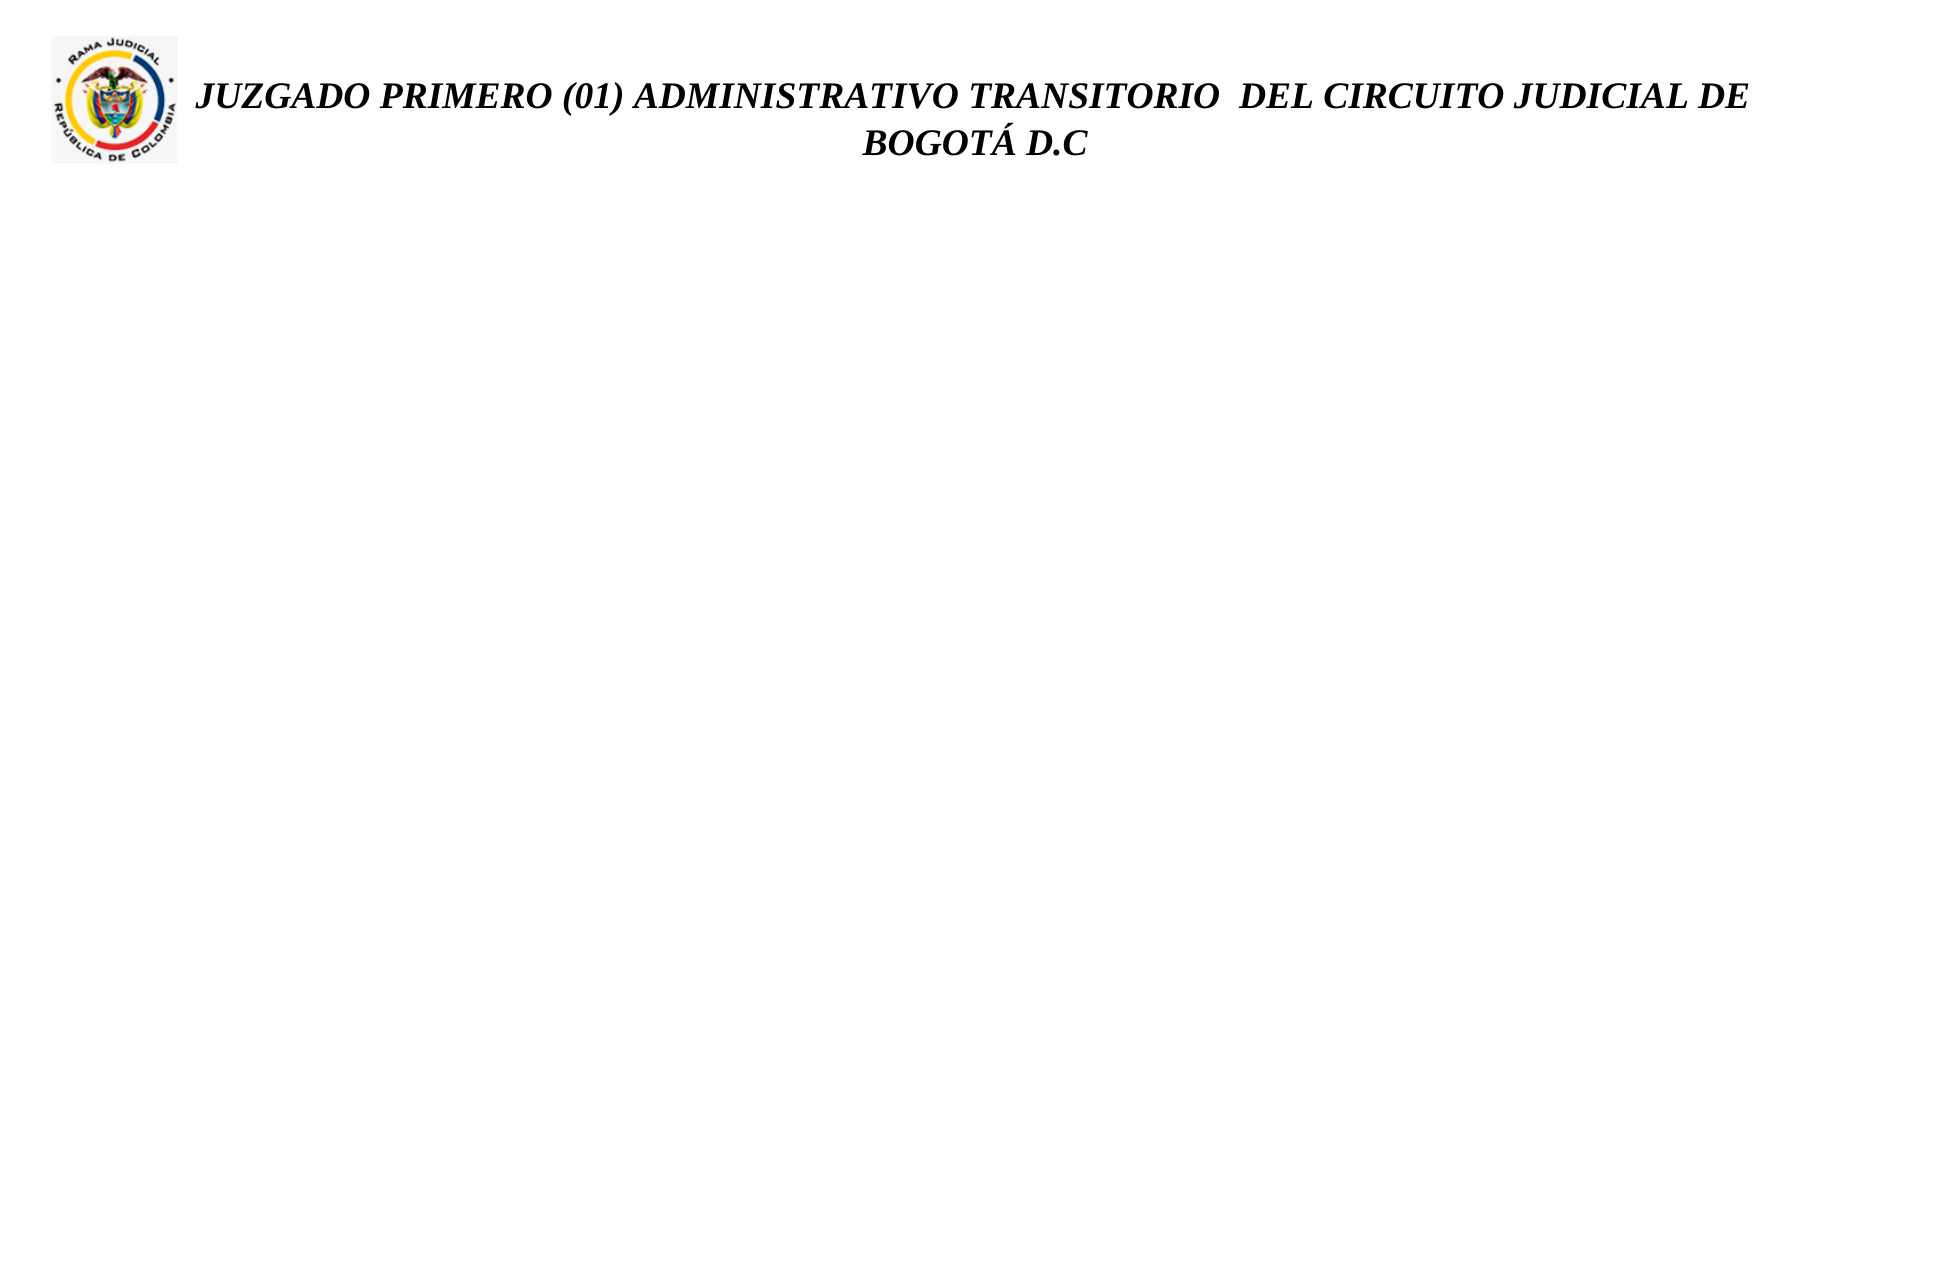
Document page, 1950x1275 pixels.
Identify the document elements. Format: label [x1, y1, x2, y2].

picture [51, 36, 178, 164]
